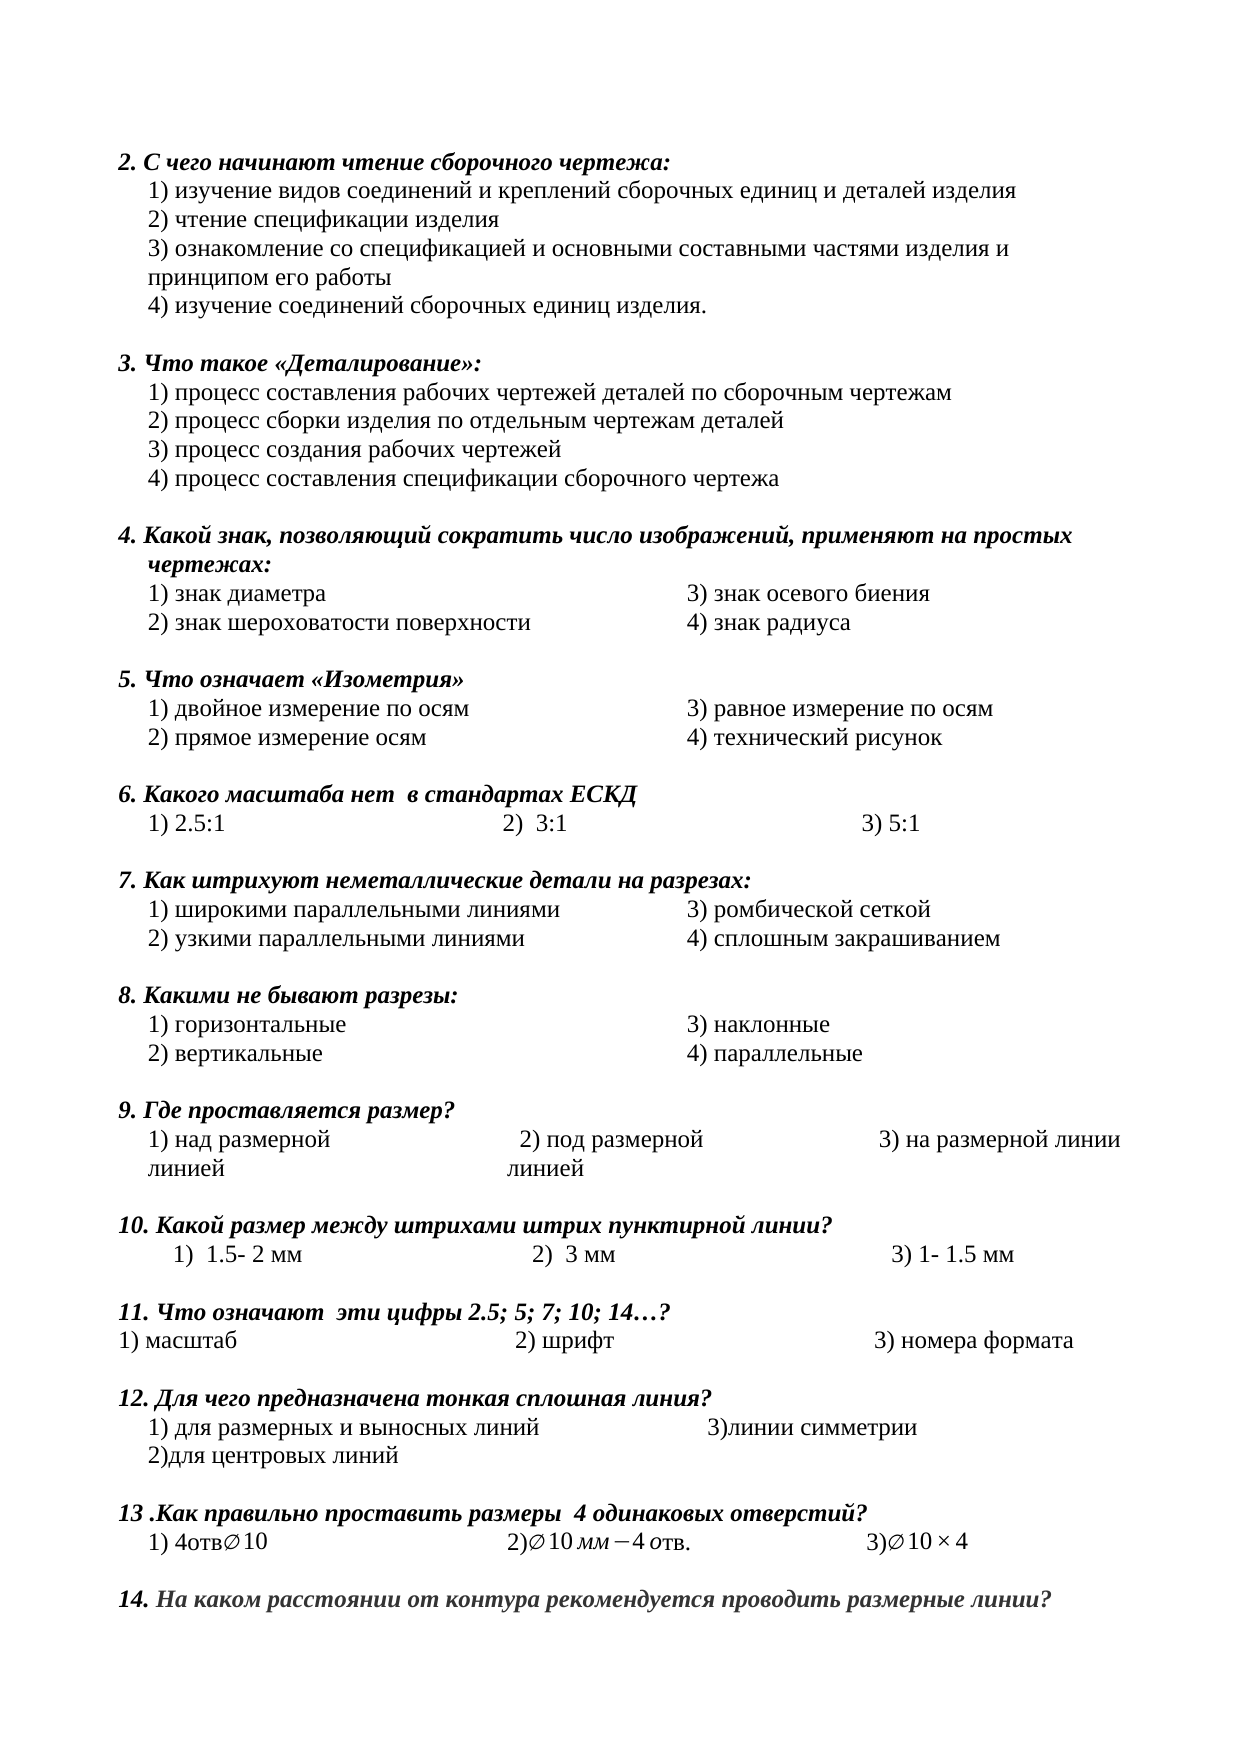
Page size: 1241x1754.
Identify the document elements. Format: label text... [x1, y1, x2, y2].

text 2) узкими параллельными линиями [148, 923, 583, 952]
text 3. Что такое «Деталирование»: [118, 348, 1122, 377]
text 2) процесс сборки изделия по отдельным чертежам деталей [148, 406, 1122, 434]
text 9. Где проставляется размер? [118, 1096, 1122, 1124]
text 4) процесс составления спецификации сборочного чертежа [148, 463, 1122, 492]
text 3) 1- 1.5 мм [866, 1239, 1122, 1268]
text 3) знак осевого биения [687, 578, 1122, 607]
text 2) 3 мм [507, 1239, 763, 1268]
text 4. Какой знак, позволяющий сократить число изображений, применяют на простых чертежах: [118, 521, 1122, 578]
text 1) широкими параллельными линиями [148, 894, 583, 923]
text 2) под размерной линией [507, 1124, 763, 1182]
text 2)тв. [507, 1527, 763, 1556]
text 3) [866, 1527, 1122, 1556]
text 2) 3:1 [477, 808, 763, 837]
text 2. С чего начинают чтение сборочного чертежа: [118, 147, 1122, 176]
text 2) шрифт [477, 1326, 763, 1354]
text 1) масштаб [118, 1326, 403, 1354]
text 3) наклонные [687, 1009, 1122, 1038]
text 2) прямое измерение осям [148, 722, 583, 751]
text 1) двойное измерение по осям [148, 693, 583, 722]
text 3) процесс создания рабочих чертежей [148, 434, 1122, 463]
text 7. Как штрихуют неметаллические детали на разрезах: [118, 866, 1122, 894]
text 1) 4отв [148, 1527, 403, 1556]
text 13 .Как правильно проставить размеры 4 одинаковых отверстий? [118, 1498, 1122, 1527]
text 1) над размерной линией [148, 1124, 403, 1182]
text 1) 2.5:1 [148, 808, 403, 837]
text 2)для центровых линий [148, 1441, 583, 1469]
text 3) равное измерение по осям [687, 693, 1122, 722]
text 1) 1.5- 2 мм [148, 1239, 403, 1268]
text 10. Какой размер между штрихами штрих пунктирной линии? [118, 1211, 1122, 1239]
text 3)линии симметрии [657, 1412, 1122, 1441]
text 1) знак диаметра [148, 578, 583, 607]
text 3) ознакомление со спецификацией и основными составными частями изделия и принципом его работы [148, 233, 1122, 291]
text 3) ромбической сеткой [687, 894, 1122, 923]
text 1) горизонтальные [148, 1009, 583, 1038]
text 4) сплошным закрашиванием [687, 923, 1122, 952]
text 6. Какого масштаба нет в стандартах ЕСКД [118, 779, 1122, 808]
text 2) чтение спецификации изделия [148, 204, 1122, 233]
text 4) параллельные [687, 1038, 1122, 1067]
text 8. Какими не бывают разрезы: [118, 981, 1122, 1009]
text 12. Для чего предназначена тонкая сплошная линия? [118, 1383, 1122, 1412]
text 5. Что означает «Изометрия» [118, 664, 1122, 693]
text 11. Что означают эти цифры 2.5; 5; 7; 10; 14…? [118, 1297, 1122, 1326]
text 4) знак радиуса [687, 607, 1122, 636]
text 4) технический рисунок [687, 722, 1122, 751]
text 2) знак шероховатости поверхности [148, 607, 583, 636]
text 3) на размерной линии [866, 1124, 1122, 1153]
text 4) изучение соединений сборочных единиц изделия. [148, 291, 1122, 319]
text 1) изучение видов соединений и креплений сборочных единиц и деталей изделия [148, 176, 1122, 204]
text 1) процесс составления рабочих чертежей деталей по сборочным чертежам [148, 377, 1122, 406]
text 14. На каком расстоянии от контура рекомендуется проводить размерные линии? [118, 1584, 1122, 1613]
text 3) 5:1 [836, 808, 1122, 837]
text 2) вертикальные [148, 1038, 583, 1067]
text 3) номера формата [836, 1326, 1122, 1354]
text 1) для размерных и выносных линий [148, 1412, 583, 1441]
